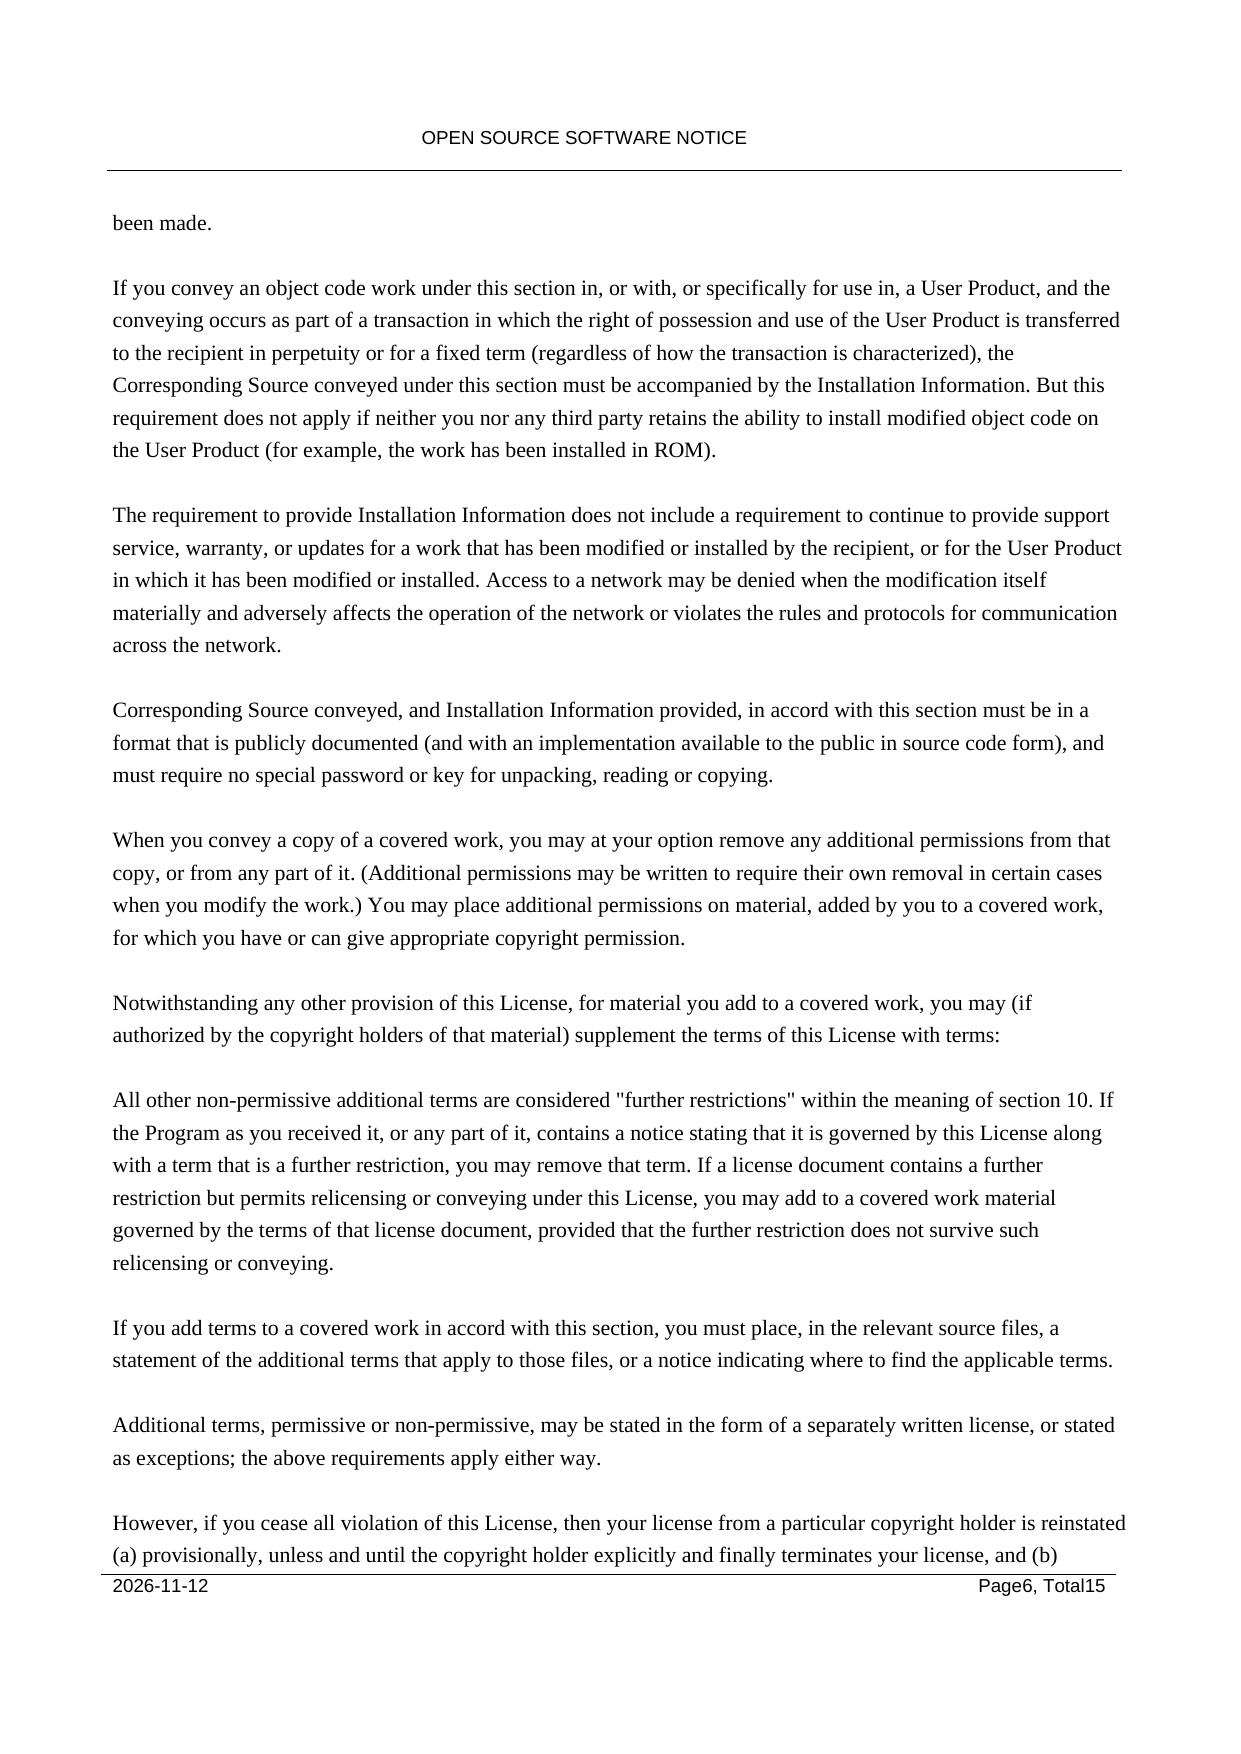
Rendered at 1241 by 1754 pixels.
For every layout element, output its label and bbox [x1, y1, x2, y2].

text [112, 206, 1128, 1571]
